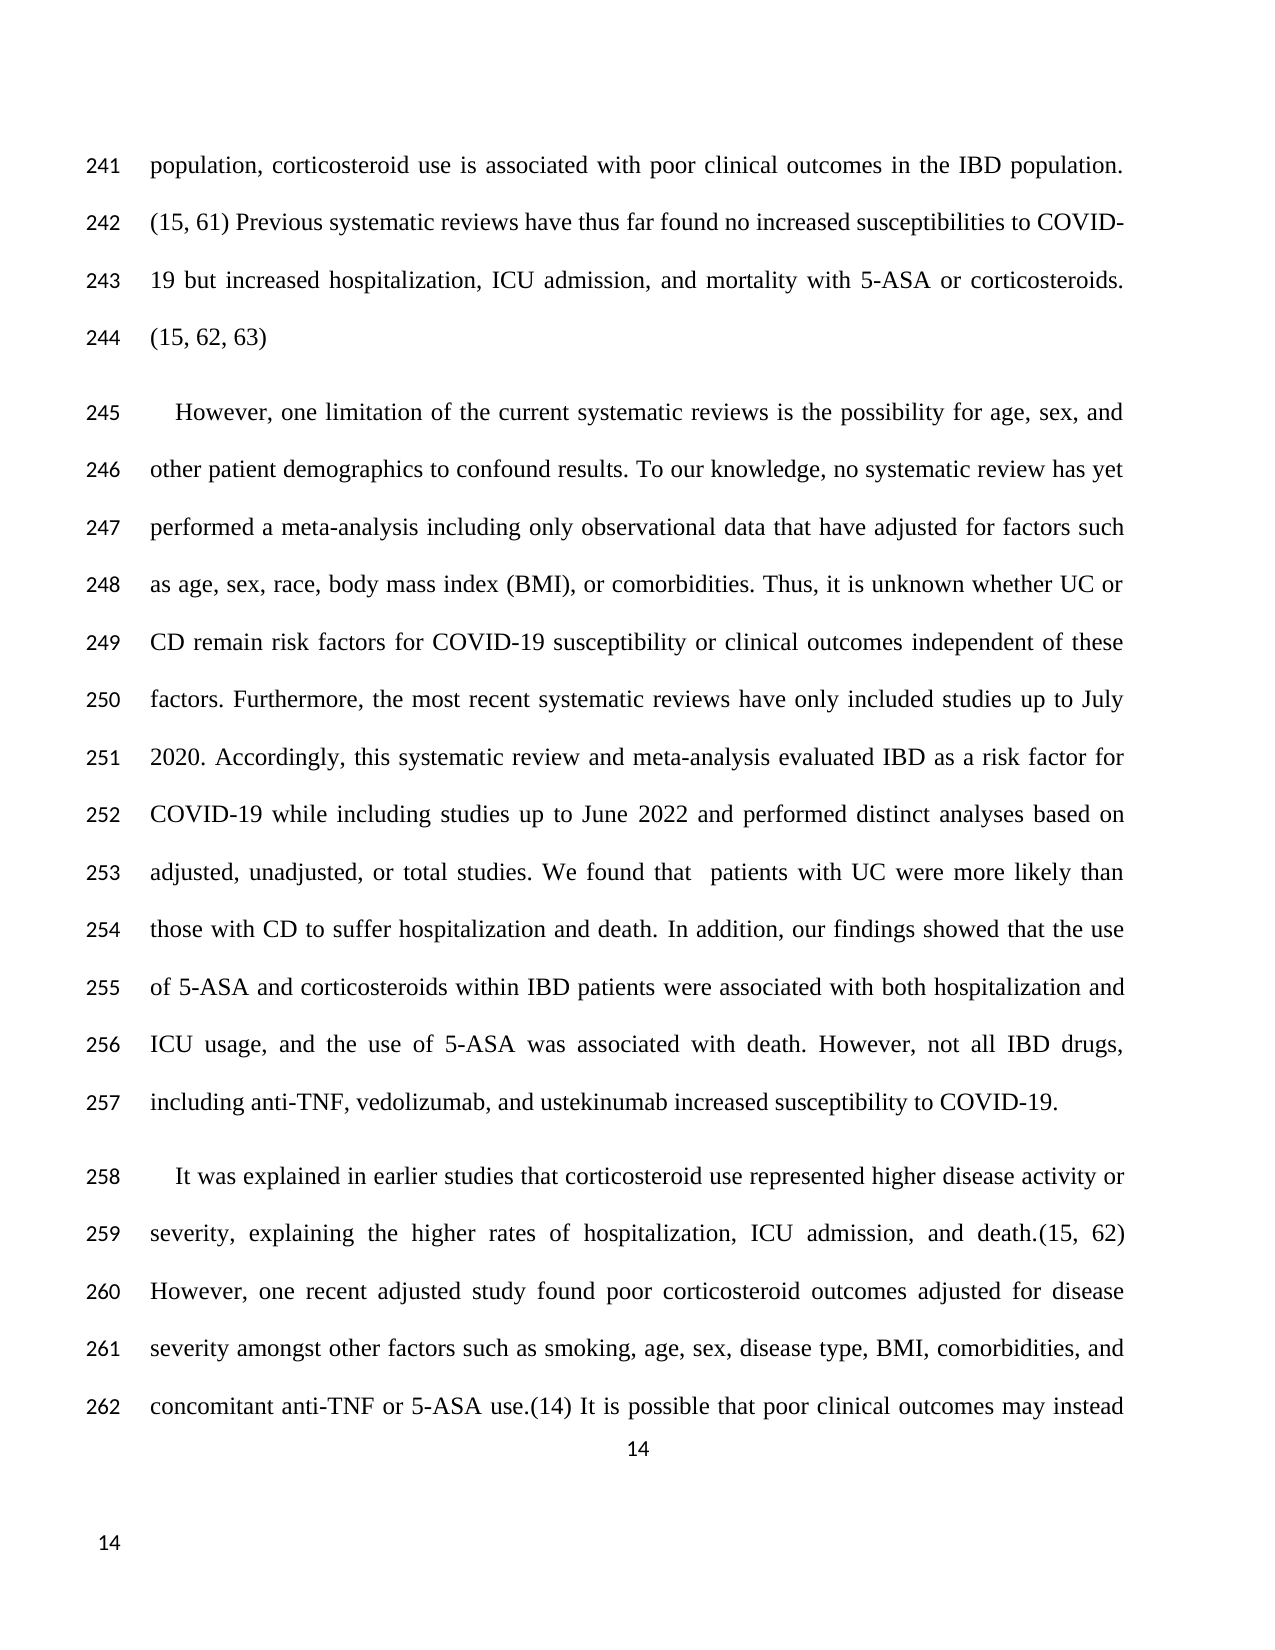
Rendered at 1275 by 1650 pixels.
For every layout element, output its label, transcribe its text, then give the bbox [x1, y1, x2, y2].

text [150, 1161, 1125, 1419]
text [150, 150, 1125, 351]
text However, one limitation of the current systematic reviews is the possibility for age, sex, and other patient demographics to confound results. To our knowledge, no systematic review has yet performed a meta-analysis including only observational data that have adjusted for factors such as age, sex, race, body mass index (BMI), or comorbidities. Thus, it is unknown whether UC or CD remain risk factors for COVID-19 susceptibility or clinical outcomes independent of these factors. Furthermore, the most recent systematic reviews have only included studies up to July 2020. Accordingly, this systematic review and meta-analysis evaluated IBD as a risk factor for COVID-19 while including studies up to June 2022 and performed distinct analyses based on adjusted, unadjusted, or total studies. We found that patients with UC were more likely than those with CD to suffer hospitalization and death. In addition, our findings showed that the use of 5-ASA and corticosteroids within IBD patients were associated with both hospitalization and ICU usage, and the use of 5-ASA was associated with death. However, not all IBD drugs, including anti-TNF, vedolizumab, and ustekinumab increased susceptibility to COVID-19. [150, 397, 1125, 1115]
